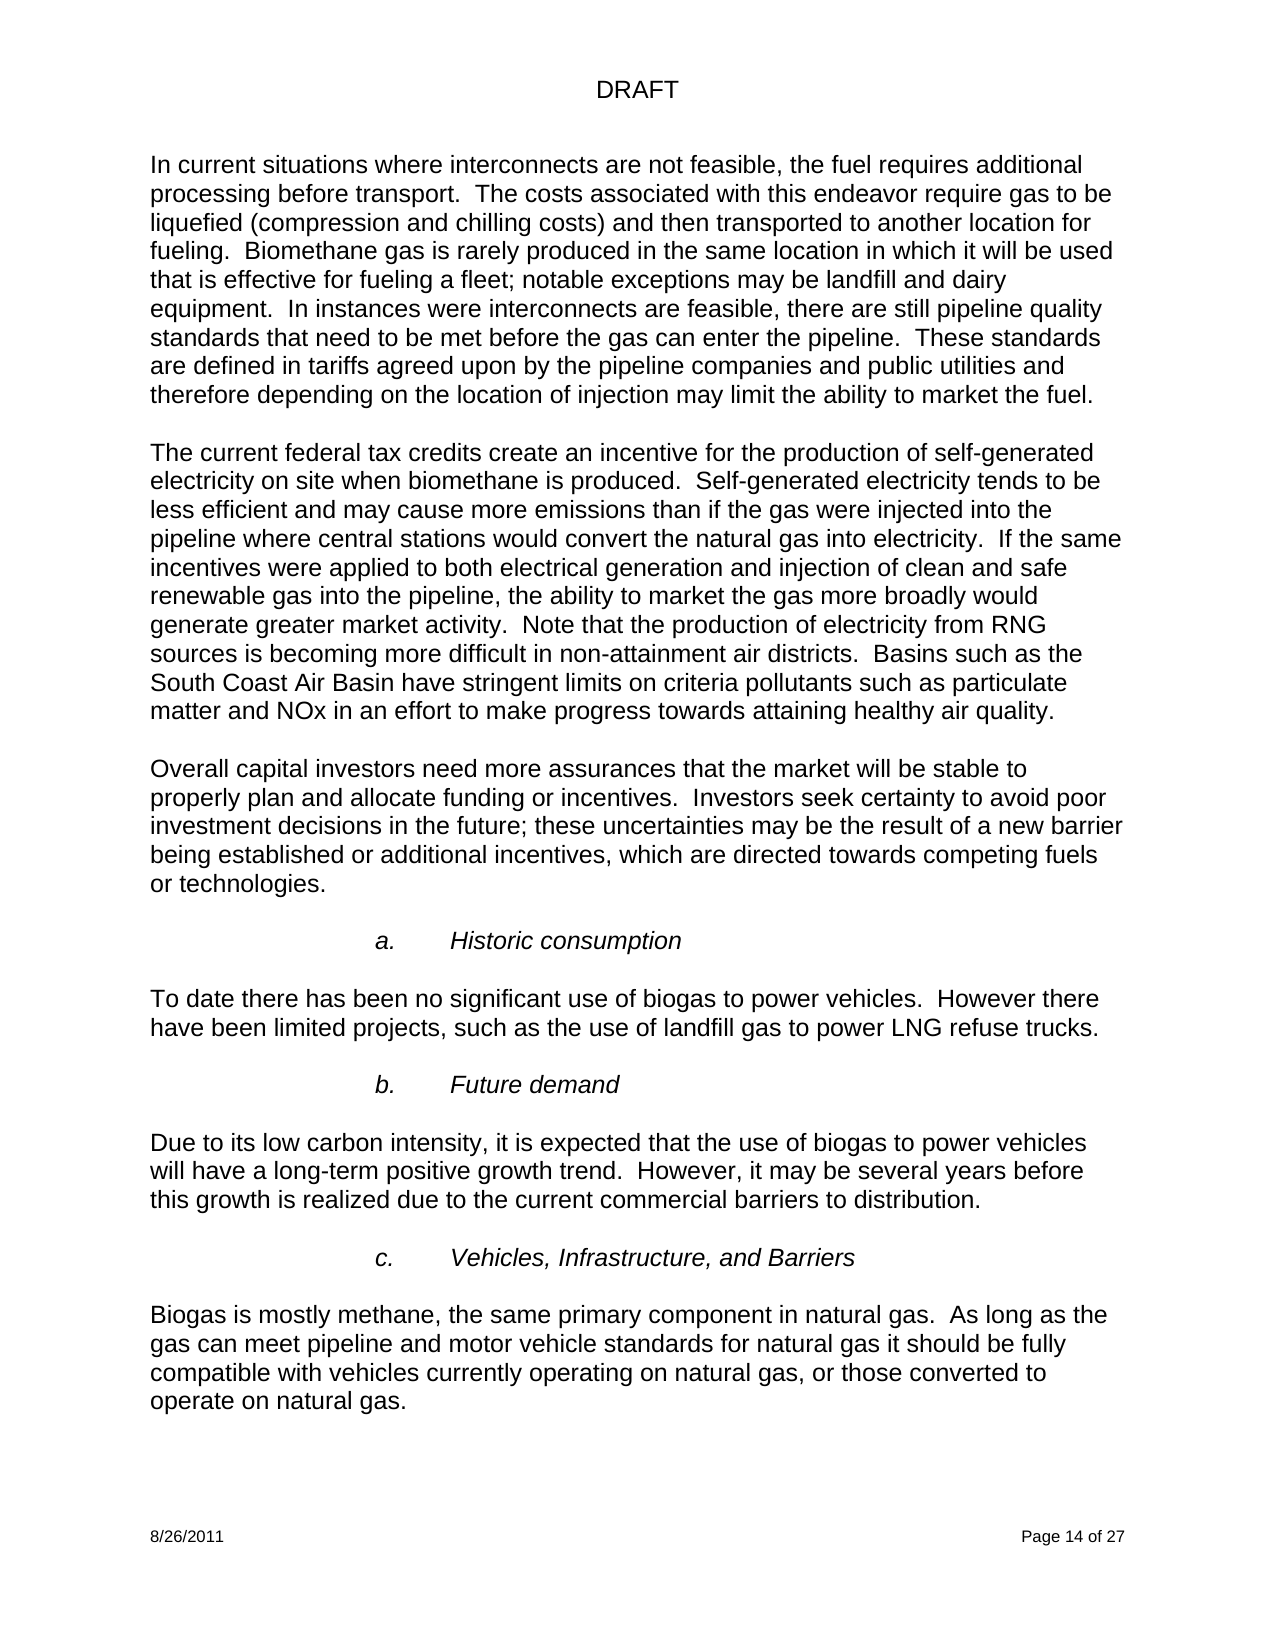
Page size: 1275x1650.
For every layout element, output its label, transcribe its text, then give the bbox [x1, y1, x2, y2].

text Due to its low carbon intensity, it is expected that the use of biogas to power vehicles will have a long-term positive growth trend. However, it may be several years before this growth is realized due to the current commercial barriers to distribution. [150, 1127, 1125, 1214]
text In current situations where interconnects are not feasible, the fuel requires additional processing before transport. The costs associated with this endeavor require gas to be liquefied (compression and chilling costs) and then transported to another location for fueling. Biomethane gas is rarely produced in the same location in which it will be used that is effective for fueling a fleet; notable exceptions may be landfill and dairy equipment. In instances were interconnects are feasible, there are still pipeline quality standards that need to be met before the gas can enter the pipeline. These standards are defined in tariffs agreed upon by the pipeline companies and public utilities and therefore depending on the location of injection may limit the ability to market the fuel. [150, 150, 1125, 409]
text The current federal tax credits create an incentive for the production of self-generated electricity on site when biomethane is produced. Self-generated electricity tends to be less efficient and may cause more emissions than if the gas were injected into the pipeline where central stations would convert the natural gas into electricity. If the same incentives were applied to both electrical generation and injection of clean and safe renewable gas into the pipeline, the ability to market the gas more broadly would generate greater market activity. Note that the production of electricity from RNG sources is becoming more difficult in non-attainment air districts. Basins such as the South Coast Air Basin have stringent limits on criteria pollutants such as particulate matter and NOx in an effort to make progress towards attaining healthy air quality. [150, 437, 1125, 725]
text Overall capital investors need more assurances that the market will be stable to properly plan and allocate funding or incentives. Investors seek certainty to avoid poor investment decisions in the future; these uncertainties may be the result of a new barrier being established or additional incentives, which are directed towards competing fuels or technologies. [150, 754, 1125, 897]
subtitle b. Future demand [150, 1070, 1125, 1099]
subtitle c. Vehicles, Infrastructure, and Barriers [150, 1242, 1125, 1271]
text To date there has been no significant use of biogas to power vehicles. However there have been limited projects, such as the use of landfill gas to power LNG refuse trucks. [150, 984, 1125, 1041]
subtitle a. Historic consumption [150, 926, 1125, 955]
text Biogas is mostly methane, the same primary component in natural gas. As long as the gas can meet pipeline and motor vehicle standards for natural gas it should be fully compatible with vehicles currently operating on natural gas, or those converted to operate on natural gas. [150, 1300, 1125, 1415]
